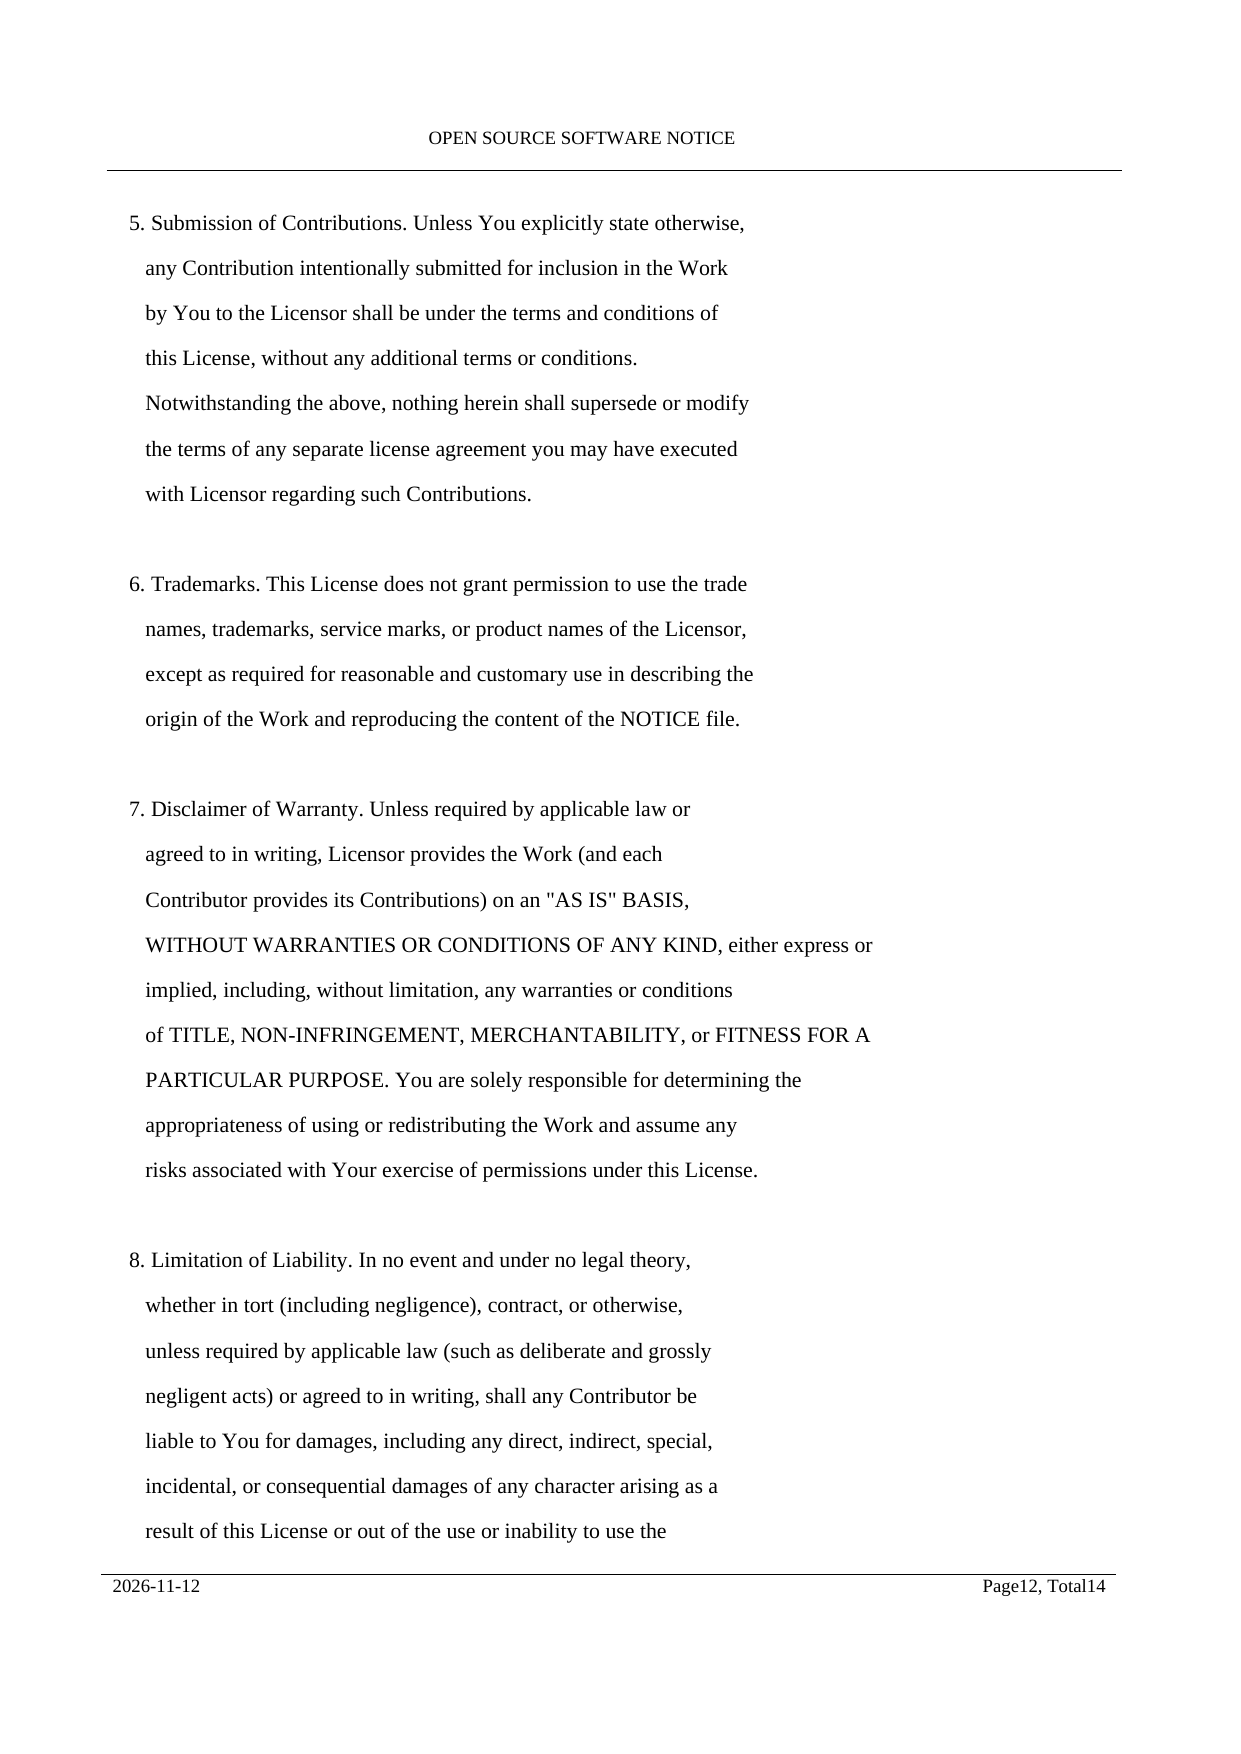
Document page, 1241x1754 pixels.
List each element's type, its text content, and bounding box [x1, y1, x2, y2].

text names, trademarks, service marks, or product names of the Licensor, [112, 612, 1128, 645]
text 7. Disclaimer of Warranty. Unless required by applicable law or [112, 793, 1128, 825]
text WITHOUT WARRANTIES OR CONDITIONS OF ANY KIND, either express or [112, 928, 1128, 961]
text PARTICULAR PURPOSE. You are solely responsible for determining the [112, 1063, 1128, 1096]
text agreed to in writing, Licensor provides the Work (and each [112, 838, 1128, 870]
text this License, without any additional terms or conditions. [112, 342, 1128, 374]
text risks associated with Your exercise of permissions under this License. [112, 1153, 1128, 1186]
text 5. Submission of Contributions. Unless You explicitly state otherwise, [112, 206, 1128, 239]
text result of this License or out of the use or inability to use the [112, 1514, 1128, 1547]
text any Contribution intentionally submitted for inclusion in the Work [112, 251, 1128, 284]
text with Licensor regarding such Contributions. [112, 477, 1128, 509]
text incidental, or consequential damages of any character arising as a [112, 1469, 1128, 1502]
text appropriateness of using or redistributing the Work and assume any [112, 1108, 1128, 1141]
text liable to You for damages, including any direct, indirect, special, [112, 1424, 1128, 1457]
text origin of the Work and reproducing the content of the NOTICE file. [112, 702, 1128, 735]
text 8. Limitation of Liability. In no event and under no legal theory, [112, 1244, 1128, 1276]
text by You to the Licensor shall be under the terms and conditions of [112, 297, 1128, 329]
text of TITLE, NON-INFRINGEMENT, MERCHANTABILITY, or FITNESS FOR A [112, 1018, 1128, 1051]
text the terms of any separate license agreement you may have executed [112, 432, 1128, 464]
text Notwithstanding the above, nothing herein shall supersede or modify [112, 387, 1128, 419]
text whether in tort (including negligence), contract, or otherwise, [112, 1289, 1128, 1321]
text unless required by applicable law (such as deliberate and grossly [112, 1334, 1128, 1366]
text negligent acts) or agreed to in writing, shall any Contributor be [112, 1379, 1128, 1412]
text implied, including, without limitation, any warranties or conditions [112, 973, 1128, 1006]
text Contributor provides its Contributions) on an "AS IS" BASIS, [112, 883, 1128, 915]
text 6. Trademarks. This License does not grant permission to use the trade [112, 567, 1128, 600]
text except as required for reasonable and customary use in describing the [112, 657, 1128, 690]
